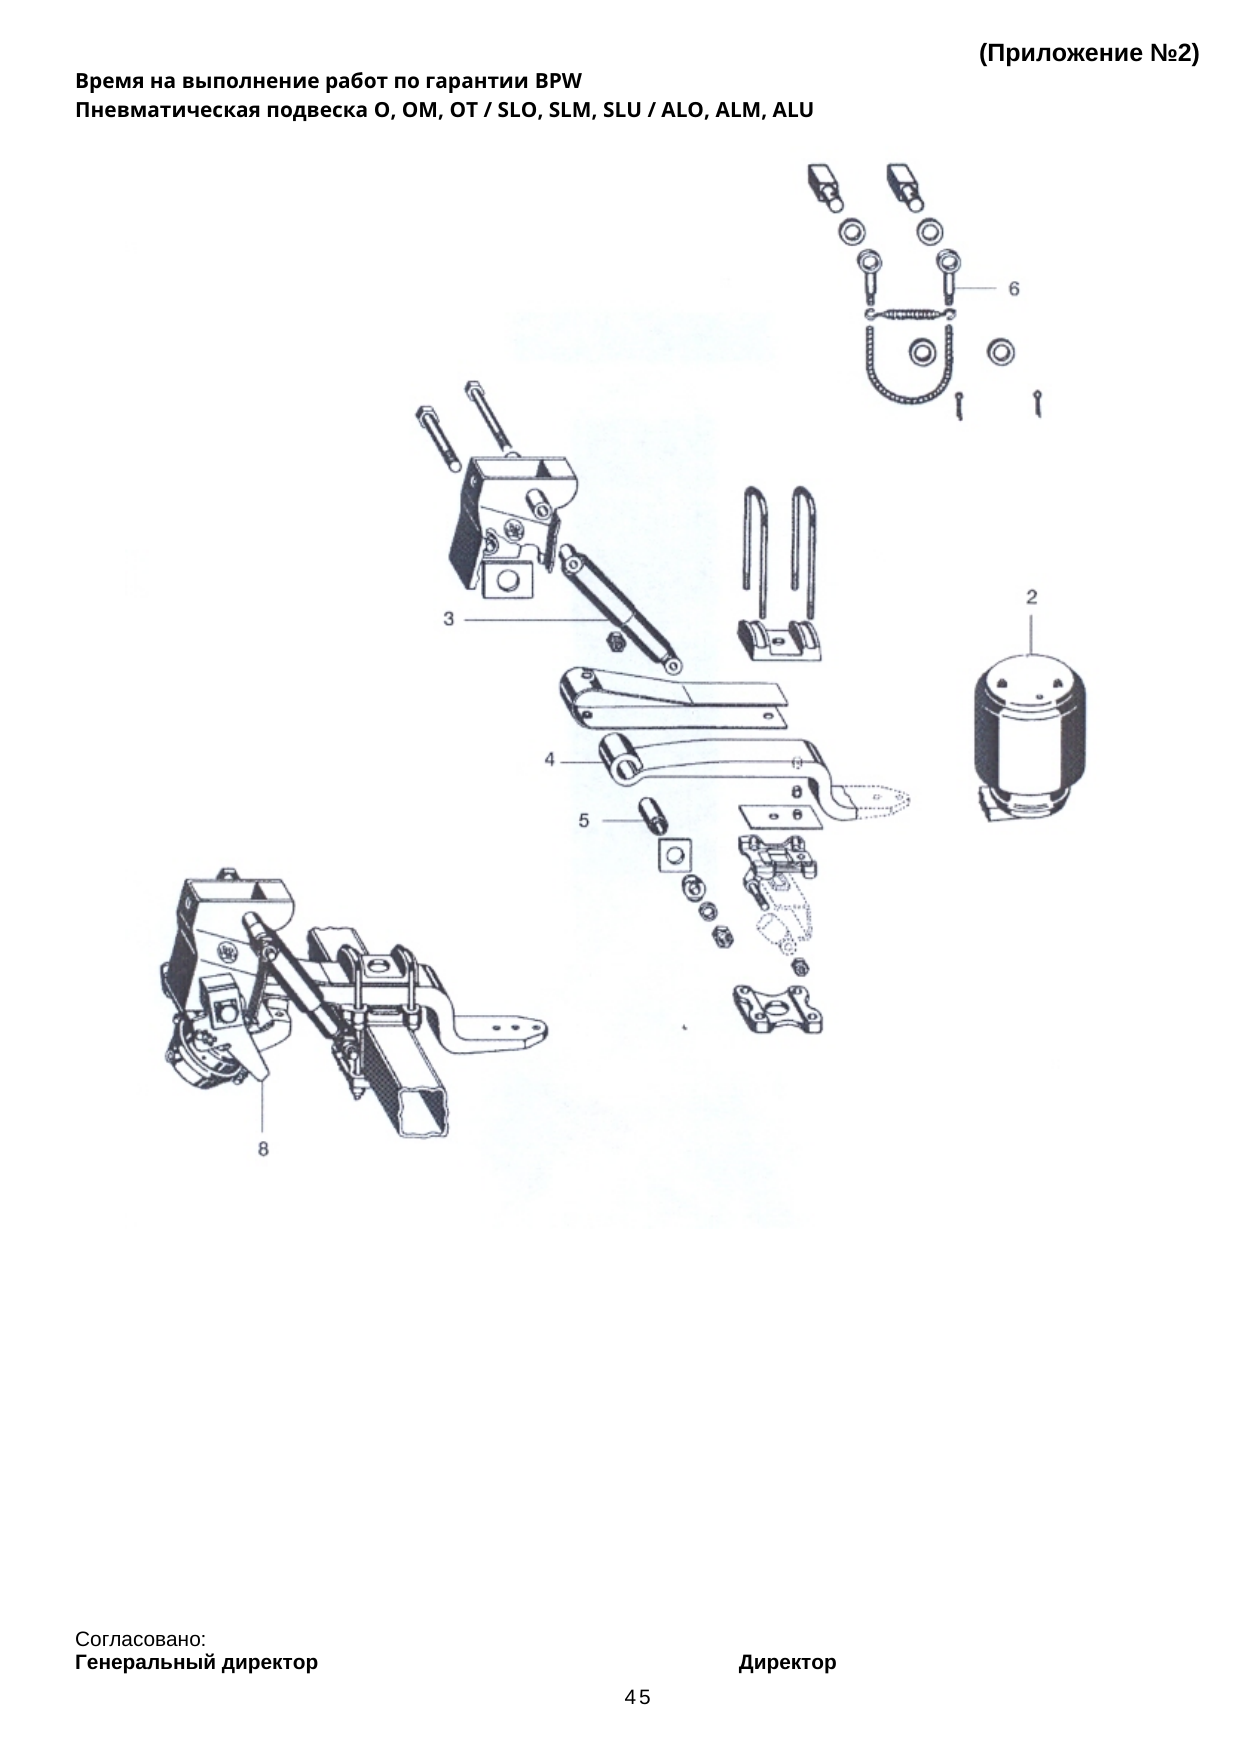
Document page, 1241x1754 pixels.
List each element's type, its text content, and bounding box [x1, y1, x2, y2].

text Время на выполнение работ по гарантии BPW [75, 66, 1200, 95]
text Генеральный директор Директор [75, 1651, 1240, 1674]
picture [125, 123, 1150, 1229]
text (Приложение №2) [75, 37, 1200, 66]
text Согласовано: [75, 1627, 1200, 1651]
text Пневматическая подвеска O, OM, OT / SLO, SLM, SLU / ALO, ALM, ALU [75, 95, 1200, 123]
